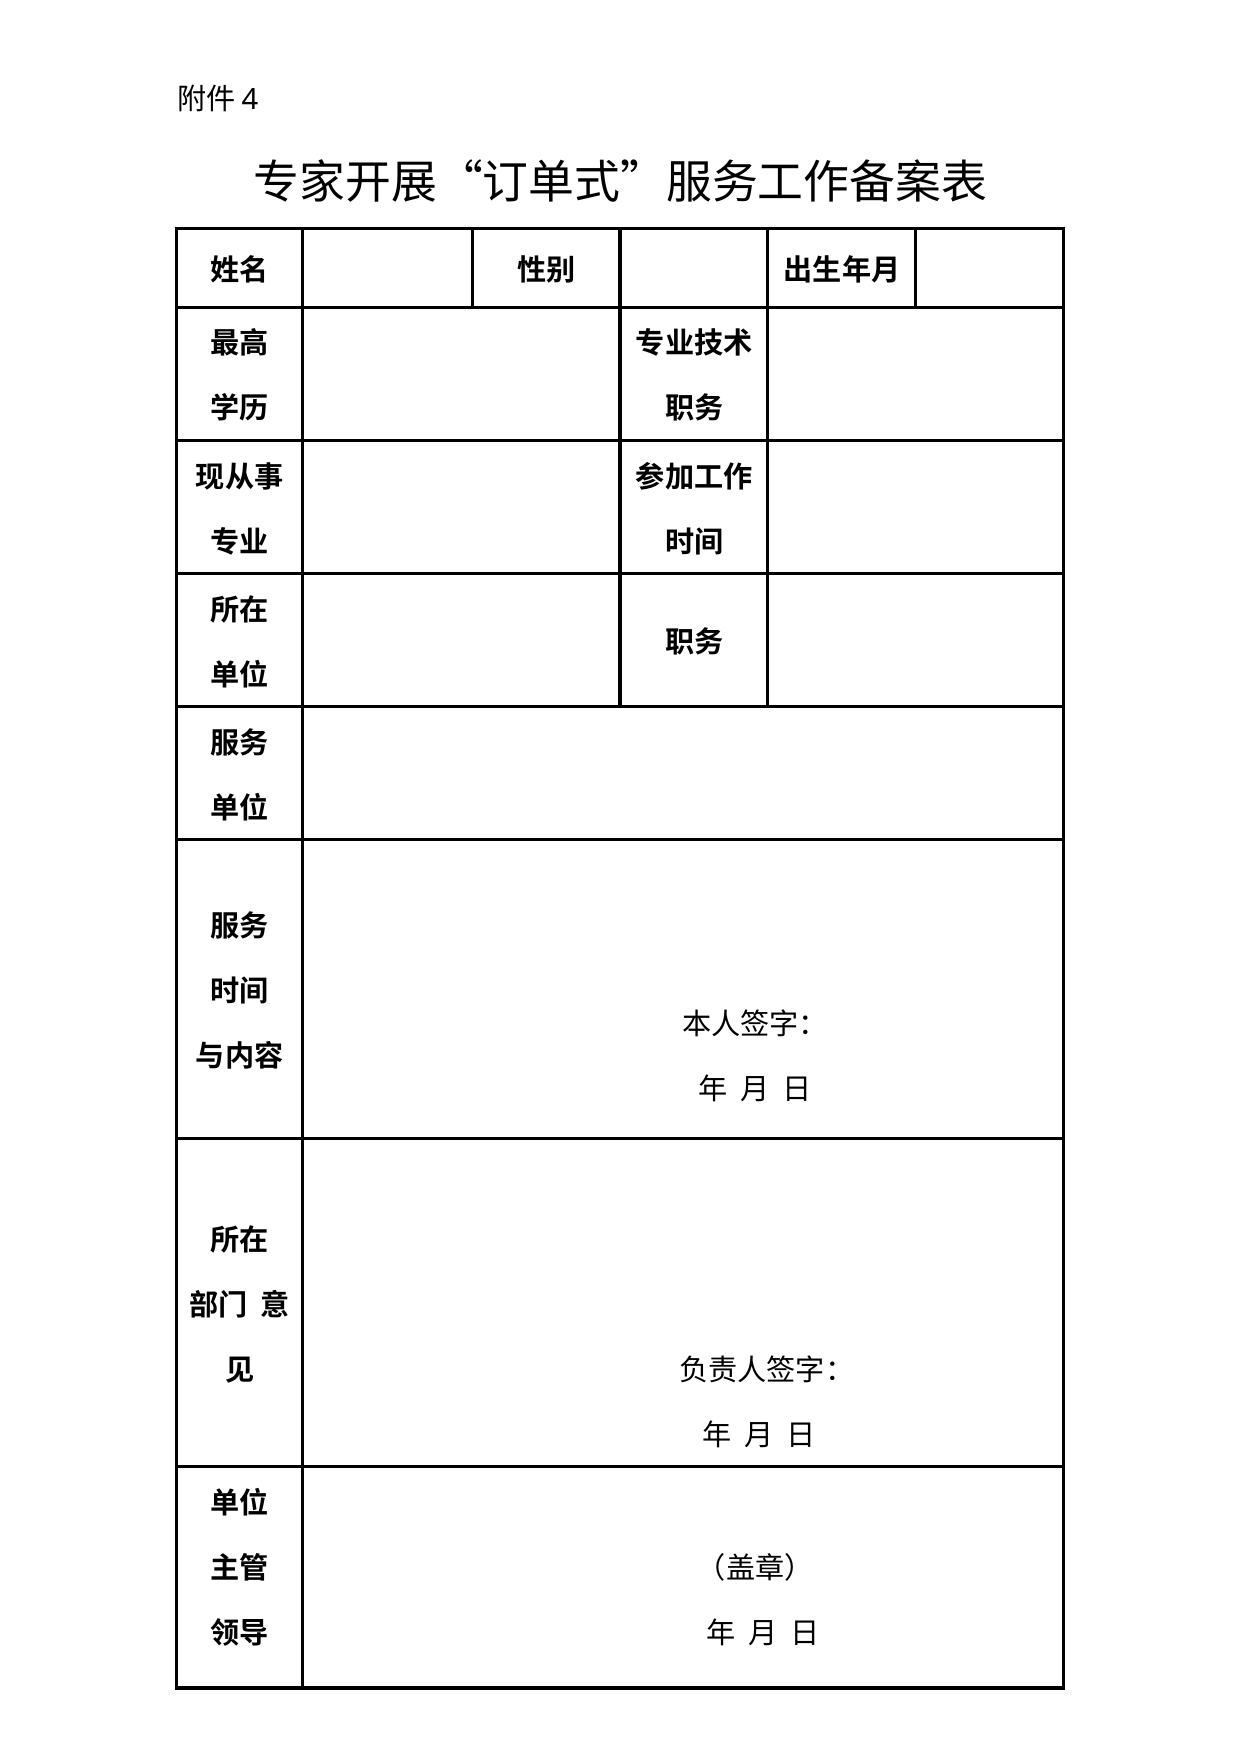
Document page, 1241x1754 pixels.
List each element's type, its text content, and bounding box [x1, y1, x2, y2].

table_cell 参加工作 时间 [622, 442, 766, 572]
table_cell 职务 [622, 575, 766, 705]
table_header 性别 [474, 230, 618, 306]
table_cell [304, 309, 618, 439]
table_cell [304, 708, 1062, 838]
table_header 出生年月 [769, 230, 914, 306]
table_cell 所在 单位 [178, 575, 301, 705]
table_header [622, 230, 766, 306]
table_cell [304, 575, 618, 705]
table_cell 本人签字： 年 月 日 [304, 841, 1062, 1137]
table_cell [304, 442, 618, 572]
table_cell [769, 309, 1062, 439]
table_cell 服务 单位 [178, 708, 301, 838]
table_cell （盖章） 年 月 日 [304, 1468, 1062, 1686]
table_cell 现从事专业 [178, 442, 301, 572]
table_cell 所在 部门 意见 [178, 1140, 301, 1465]
table_cell 负责人签字： 年 月 日 [304, 1140, 1062, 1465]
table_header [304, 230, 471, 306]
table_header [917, 230, 1062, 306]
text 附件4 [177, 64, 1063, 129]
table_cell [769, 575, 1062, 705]
text 专家开展“订单式”服务工作备案表 [177, 129, 1063, 227]
table_cell 最高 学历 [178, 309, 301, 439]
table_cell 专业技术职务 [622, 309, 766, 439]
table_header 姓名 [178, 230, 301, 306]
table_cell [769, 442, 1062, 572]
table_cell 服务 时间 与内容 [178, 841, 301, 1137]
table_cell 单位 主管 领导 意见 [178, 1468, 301, 1686]
